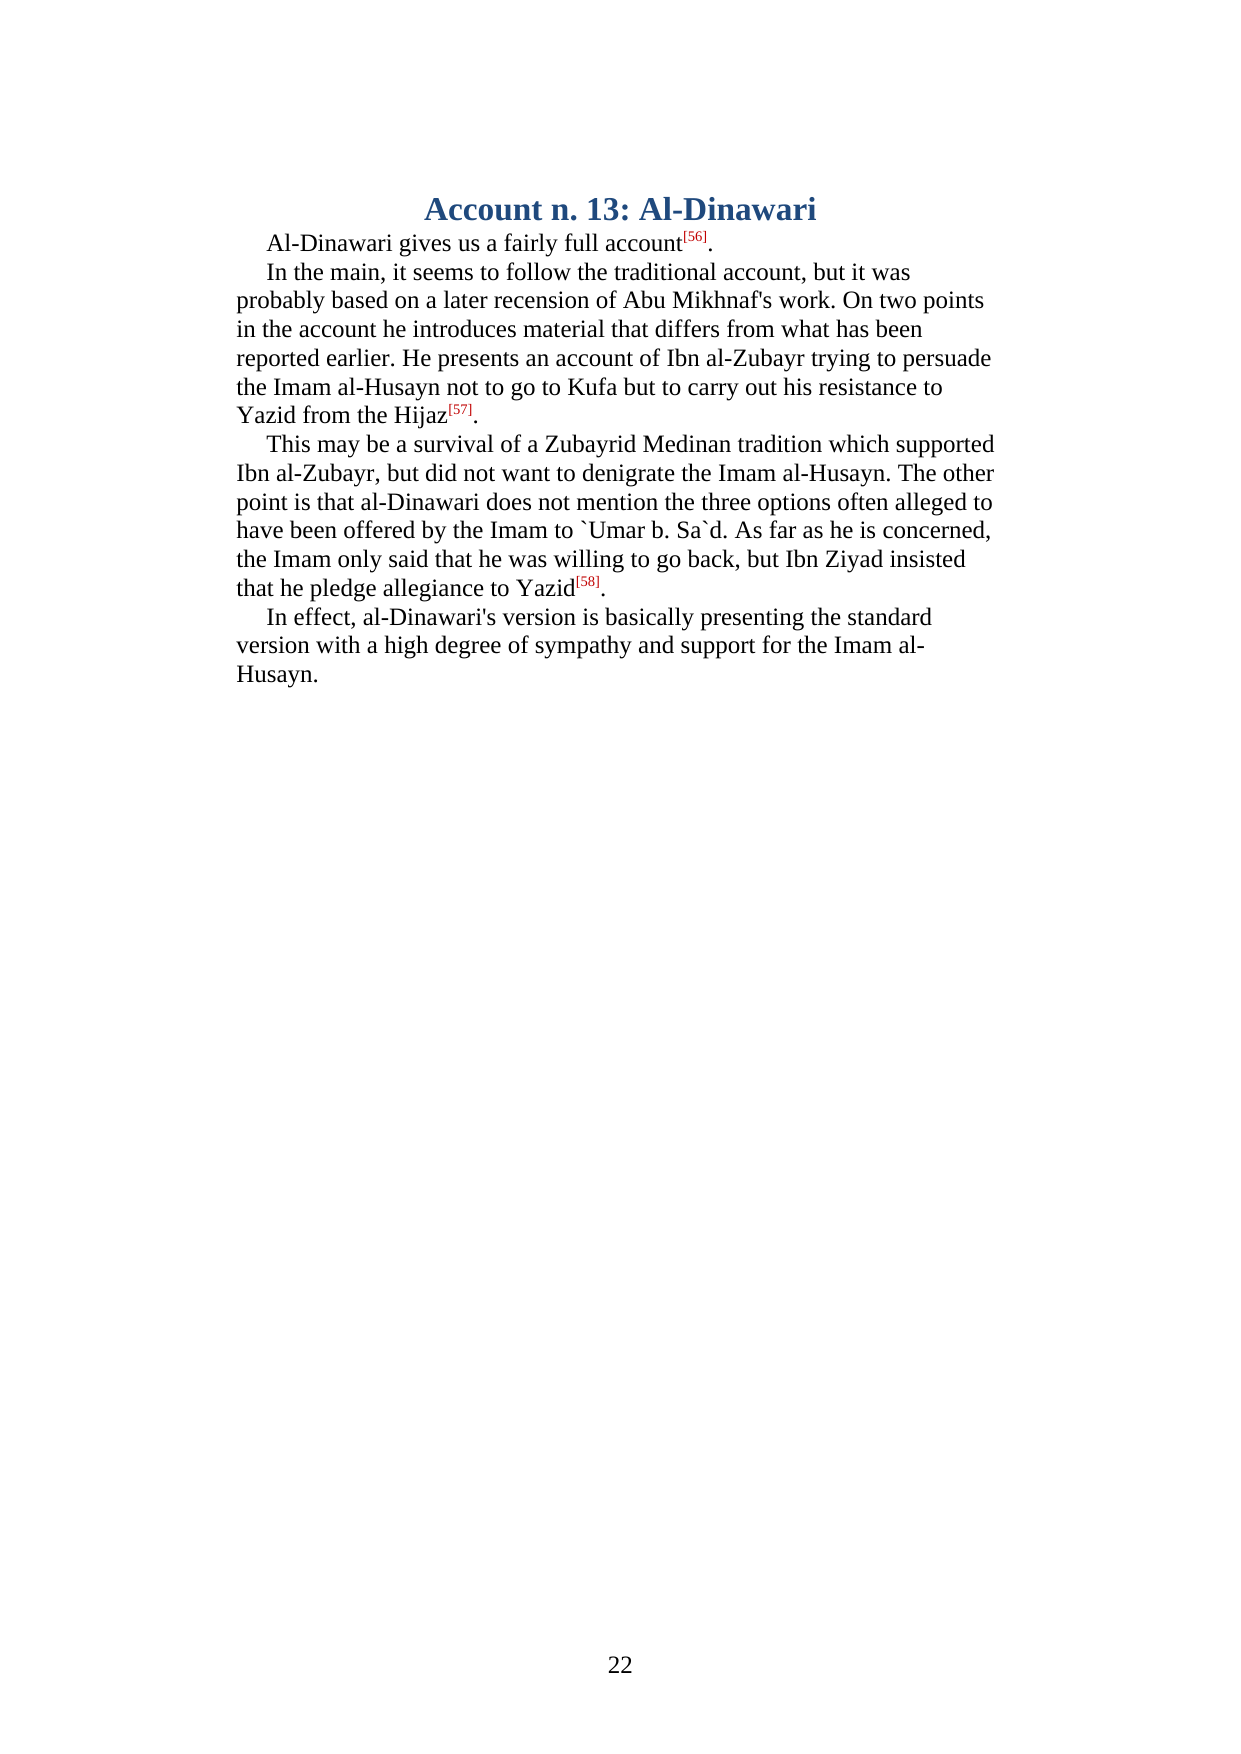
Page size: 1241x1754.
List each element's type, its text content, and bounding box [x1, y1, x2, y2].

text In effect, al-Dinawari's version is basically presenting the standard version with a high degree of sympathy and support for the Imam al-Husayn. [236, 602, 1004, 688]
text This may be a survival of a Zubayrid Medinan tradition which supported Ibn al-Zubayr, but did not want to denigrate the Imam al-Husayn. The other point is that al-Dinawari does not mention the three options often alleged to have been offered by the Imam to `Umar b. Sa`d. As far as he is concerned, the Imam only said that he was willing to go back, but Ibn Ziyad insisted that he pledge allegiance to Yazid[58]. [236, 429, 1004, 602]
text In the main, it seems to follow the traditional account, but it was probably based on a later recension of Abu Mikhnaf's work. On two points in the account he introduces material that differs from what has been reported earlier. He presents an account of Ibn al-Zubayr trying to persuade the Imam al-Husayn not to go to Kufa but to carry out his resistance to Yazid from the Hijaz[57]. [236, 257, 1004, 429]
subtitle Account n. 13: Al-Dinawari [236, 190, 1004, 228]
text Al-Dinawari gives us a fairly full account[56]. [236, 228, 1004, 257]
